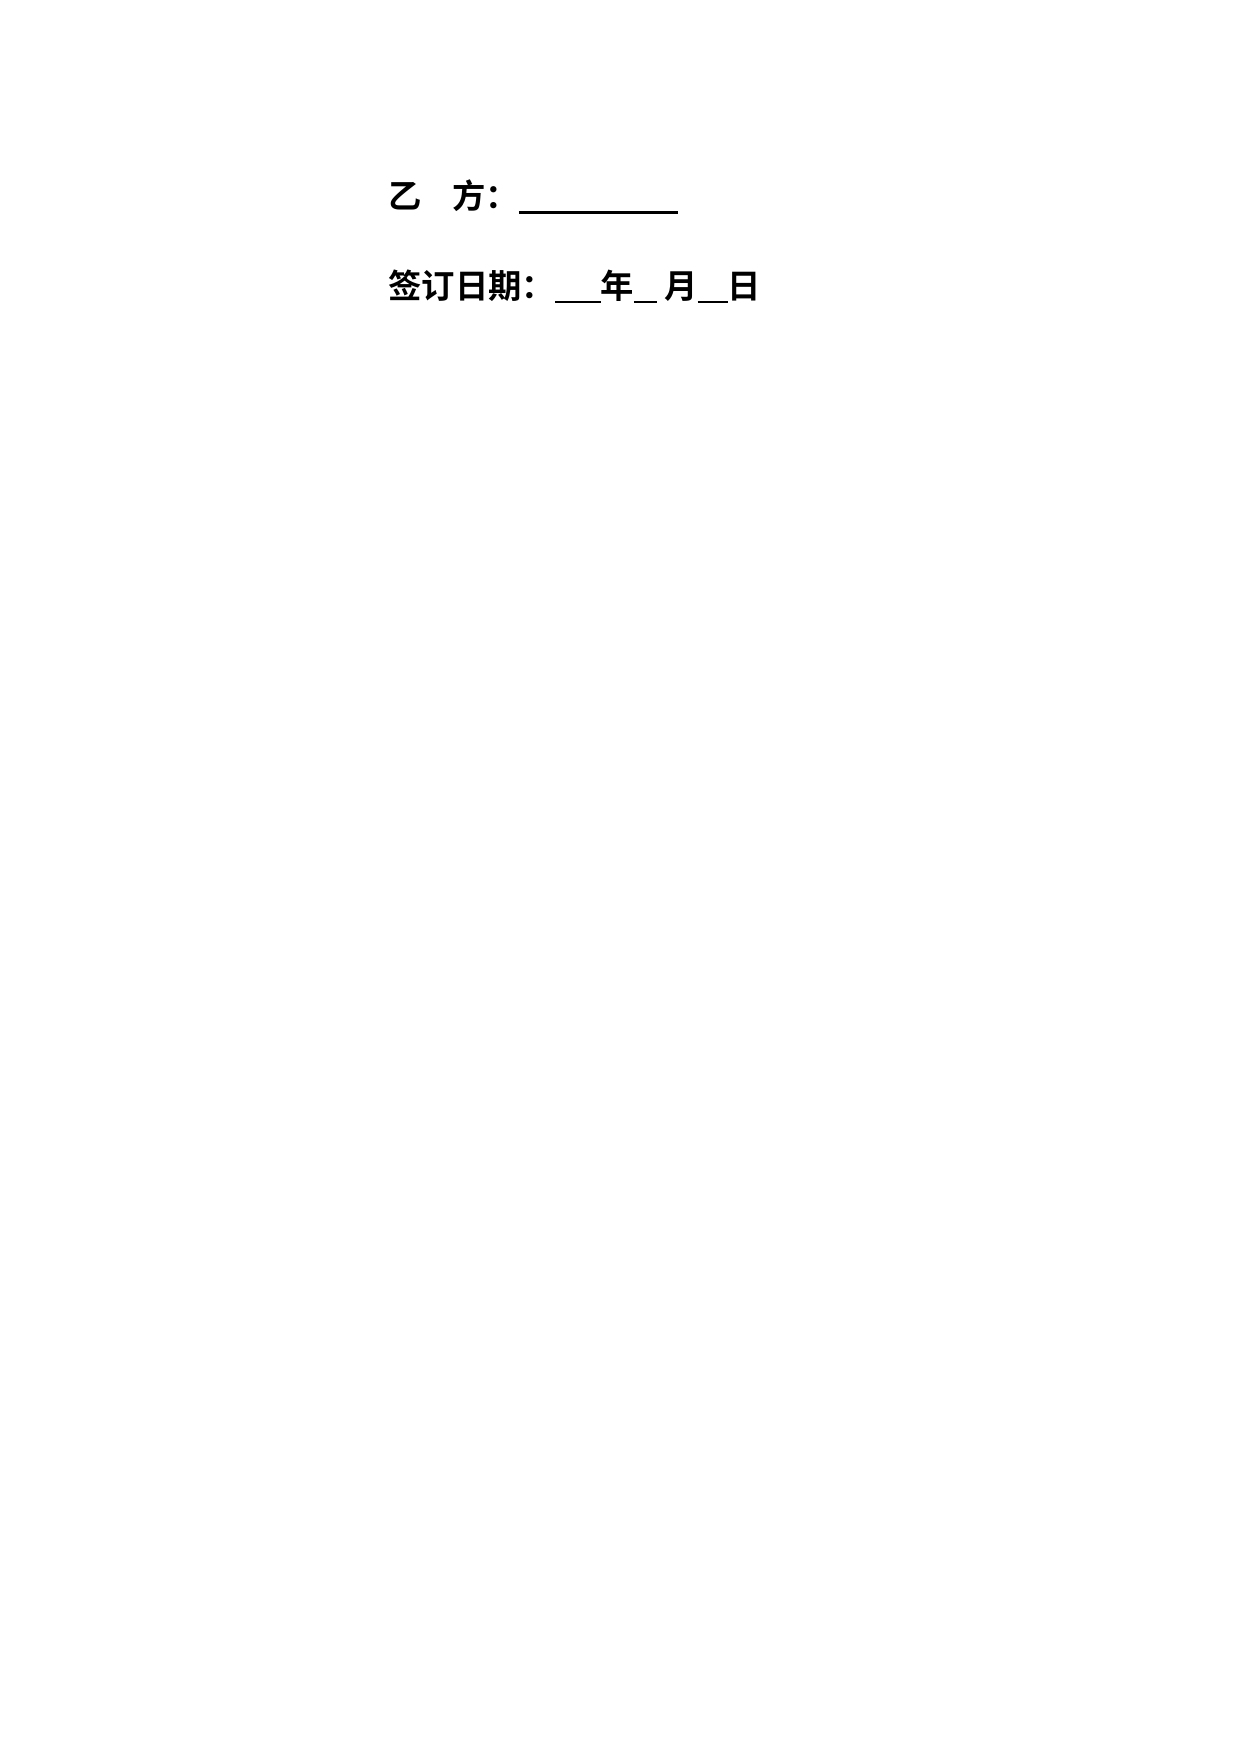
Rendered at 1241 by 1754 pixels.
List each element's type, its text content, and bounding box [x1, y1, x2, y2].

text 乙 方： [187, 162, 1088, 227]
text 签订日期： 年 月 日 [187, 251, 1088, 316]
